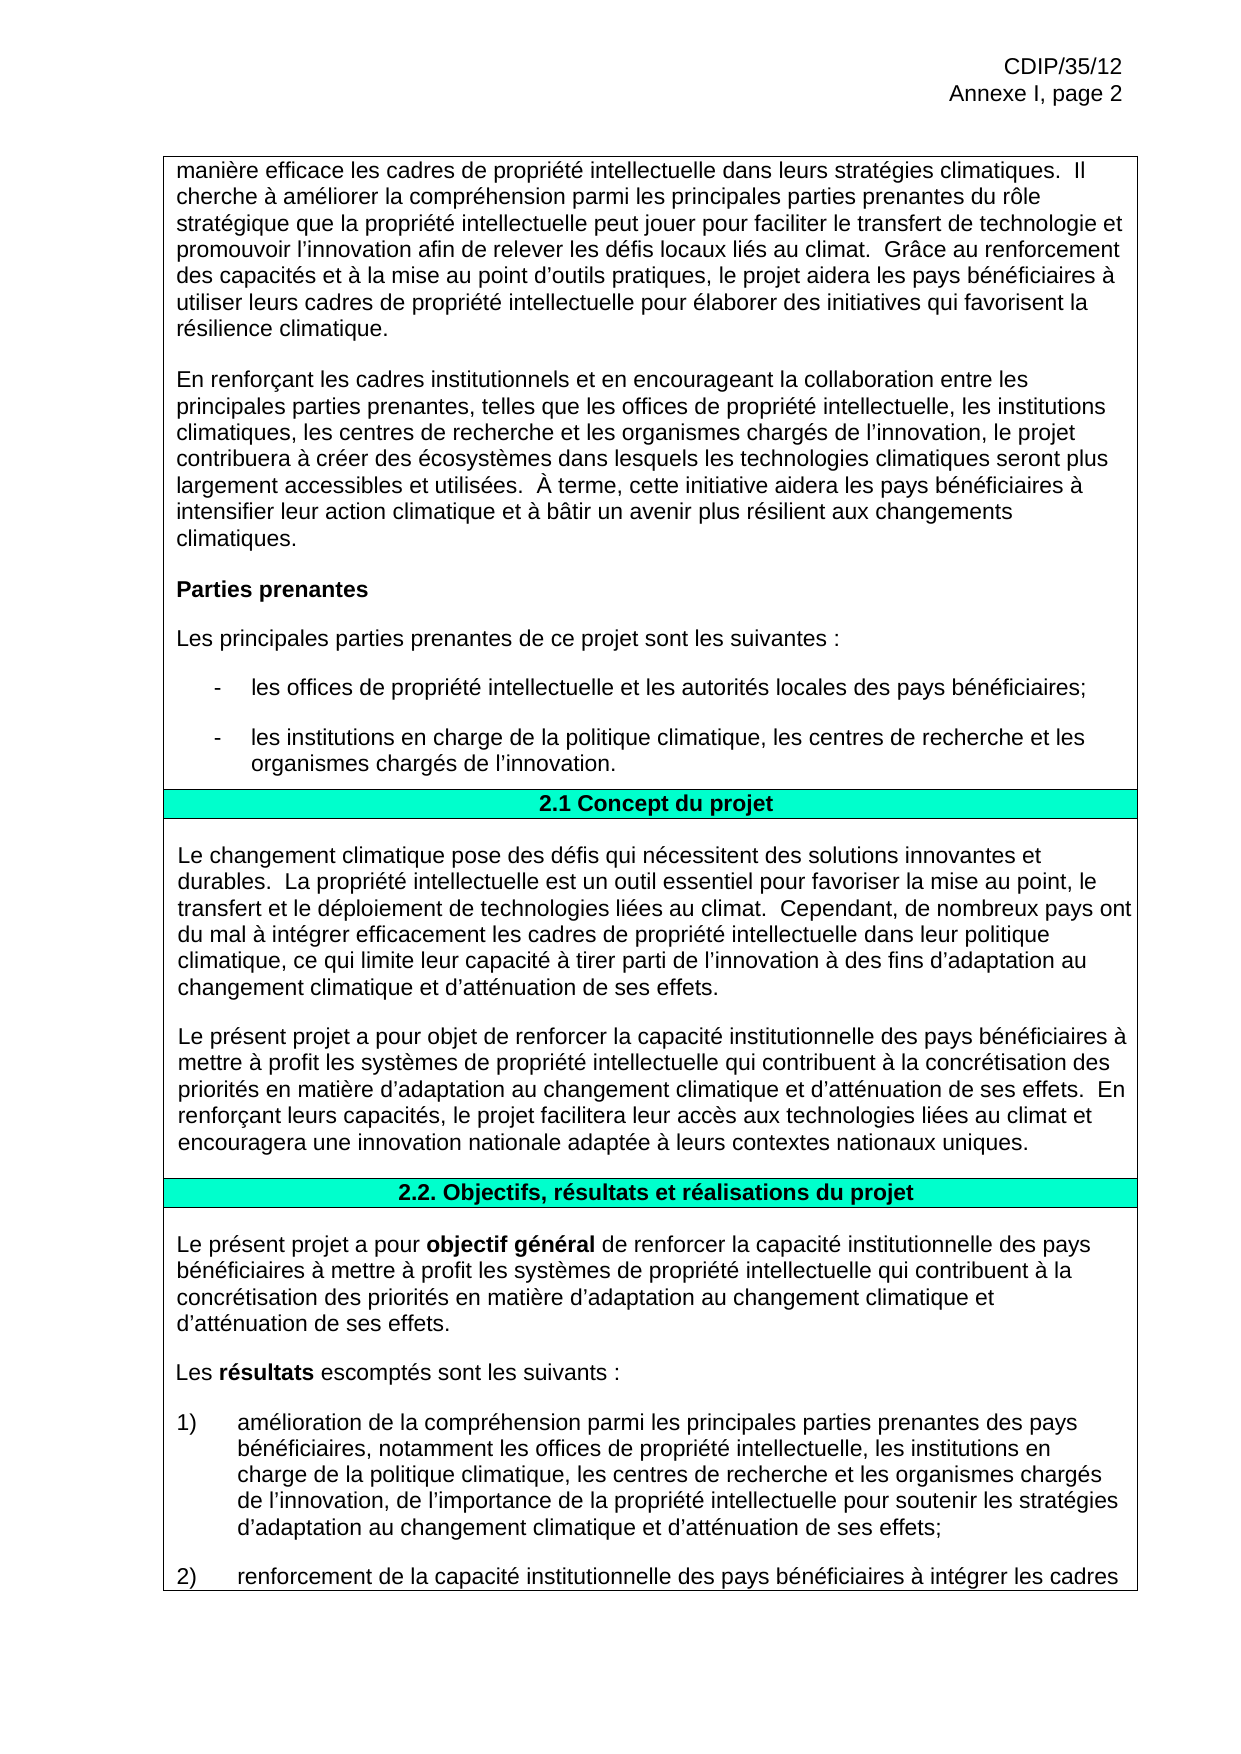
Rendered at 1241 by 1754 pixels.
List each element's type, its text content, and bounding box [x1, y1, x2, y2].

table_cell Le changement climatique pose des défis qui nécessitent des solutions innovantes et durables. La propriété intellectuelle est un outil essentiel pour favoriser la mise au point, le transfert et le déploiement de technologies liées au climat. Cependant, de nombreux pays ont du mal à intégrer efficacement les cadres de propriété intellectuelle dans leur politique climatique, ce qui limite leur capacité à tirer parti de l’innovation à des fins d’adaptation au changement climatique et d’atténuation de ses effets. Le présent projet a pour objet de renforcer la capacité institutionnelle des pays bénéficiaires à mettre à profit les systèmes de propriété intellectuelle qui contribuent à la concrétisation des priorités en matière d’adaptation au changement climatique et d’atténuation de ses effets. En renforçant leurs capacités, le projet facilitera leur accès aux technologies liées au climat et encouragera une innovation nationale adaptée à leurs contextes nationaux uniques. [164, 819, 1137, 1178]
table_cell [164, 1208, 1137, 1589]
table_cell 2.1 Concept du projet [164, 790, 1137, 818]
table_cell 2.2. Objectifs, résultats et réalisations du projet [164, 1179, 1137, 1207]
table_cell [164, 157, 1137, 789]
